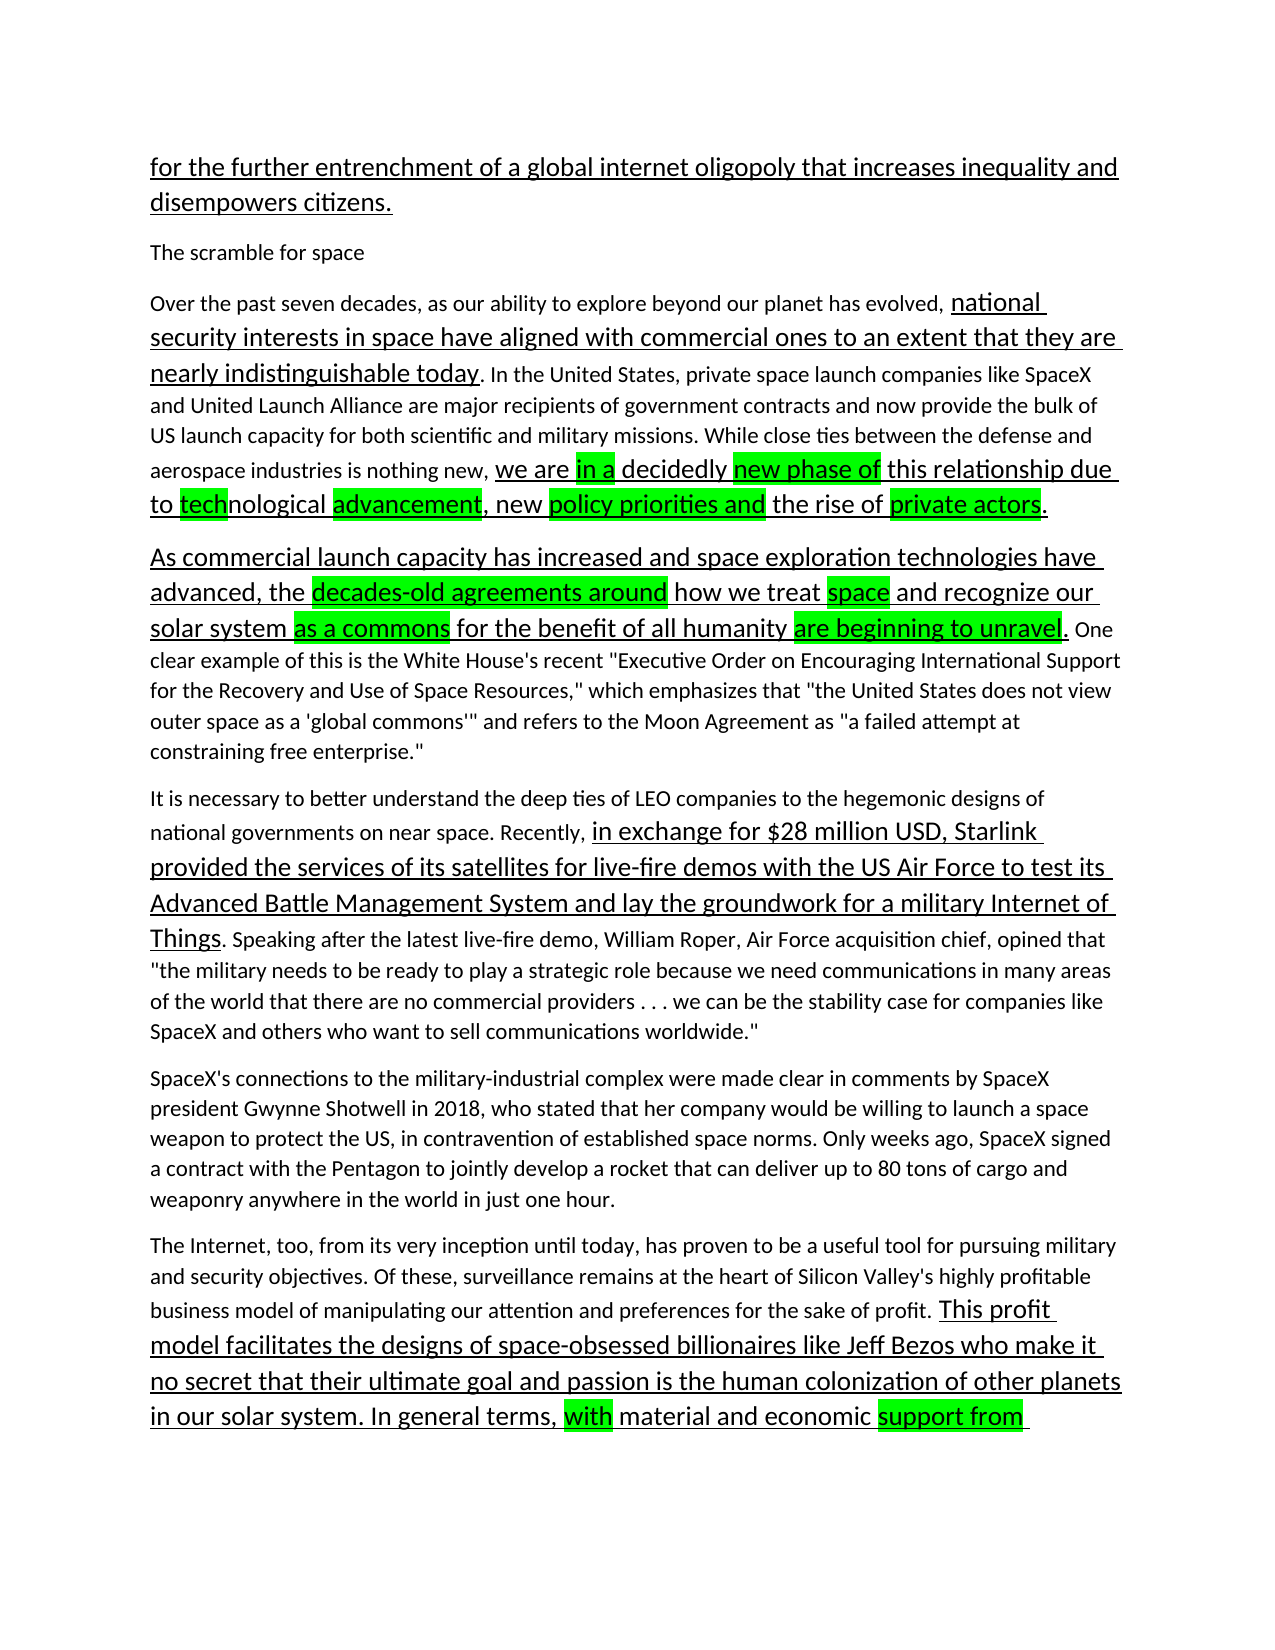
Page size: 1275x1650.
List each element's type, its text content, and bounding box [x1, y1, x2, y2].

text Over the past seven decades, as our ability to explore beyond our planet has evolved, national security interests in space have aligned with commercial ones to an extent that they are nearly indistinguishable today. In the United States, private space launch companies like SpaceX and United Launch Alliance are major recipients of government contracts and now provide the bulk of US launch capacity for both scientific and military missions. While close ties between the defense and aerospace industries is nothing new, we are in a decidedly new phase of this relationship due to technological advancement, new policy priorities and the rise of private actors. [150, 285, 1125, 521]
text SpaceX's connections to the military-industrial complex were made clear in comments by SpaceX president Gwynne Shotwell in 2018, who stated that her company would be willing to launch a space weapon to protect the US, in contravention of established space norms. Only weeks ago, SpaceX signed a contract with the Pentagon to jointly develop a rocket that can deliver up to 80 tons of cargo and weaponry anywhere in the world in just one hour. [150, 1064, 1125, 1213]
text It is necessary to better understand the deep ties of LEO companies to the hegemonic designs of national governments on near space. Recently, in exchange for $28 million USD, Starlink provided the services of its satellites for live-fire demos with the US Air Force to test its Advanced Battle Management System and lay the groundwork for a military Internet of Things. Speaking after the latest live-fire demo, William Roper, Air Force acquisition chief, opined that "the military needs to be ready to play a strategic role because we need communications in many areas of the world that there are no commercial providers . . . we can be the stability case for companies like SpaceX and others who want to sell communications worldwide." [150, 784, 1125, 1045]
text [150, 150, 1125, 219]
text The scramble for space [150, 238, 1125, 266]
text As commercial launch capacity has increased and space exploration technologies have advanced, the decades-old agreements around how we treat space and recognize our solar system as a commons for the benefit of all humanity are beginning to unravel. One clear example of this is the White House's recent "Executive Order on Encouraging International Support for the Recovery and Use of Space Resources," which emphasizes that "the United States does not view outer space as a 'global commons'" and refers to the Moon Agreement as "a failed attempt at constraining free enterprise." [150, 540, 1125, 765]
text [150, 1232, 1125, 1432]
